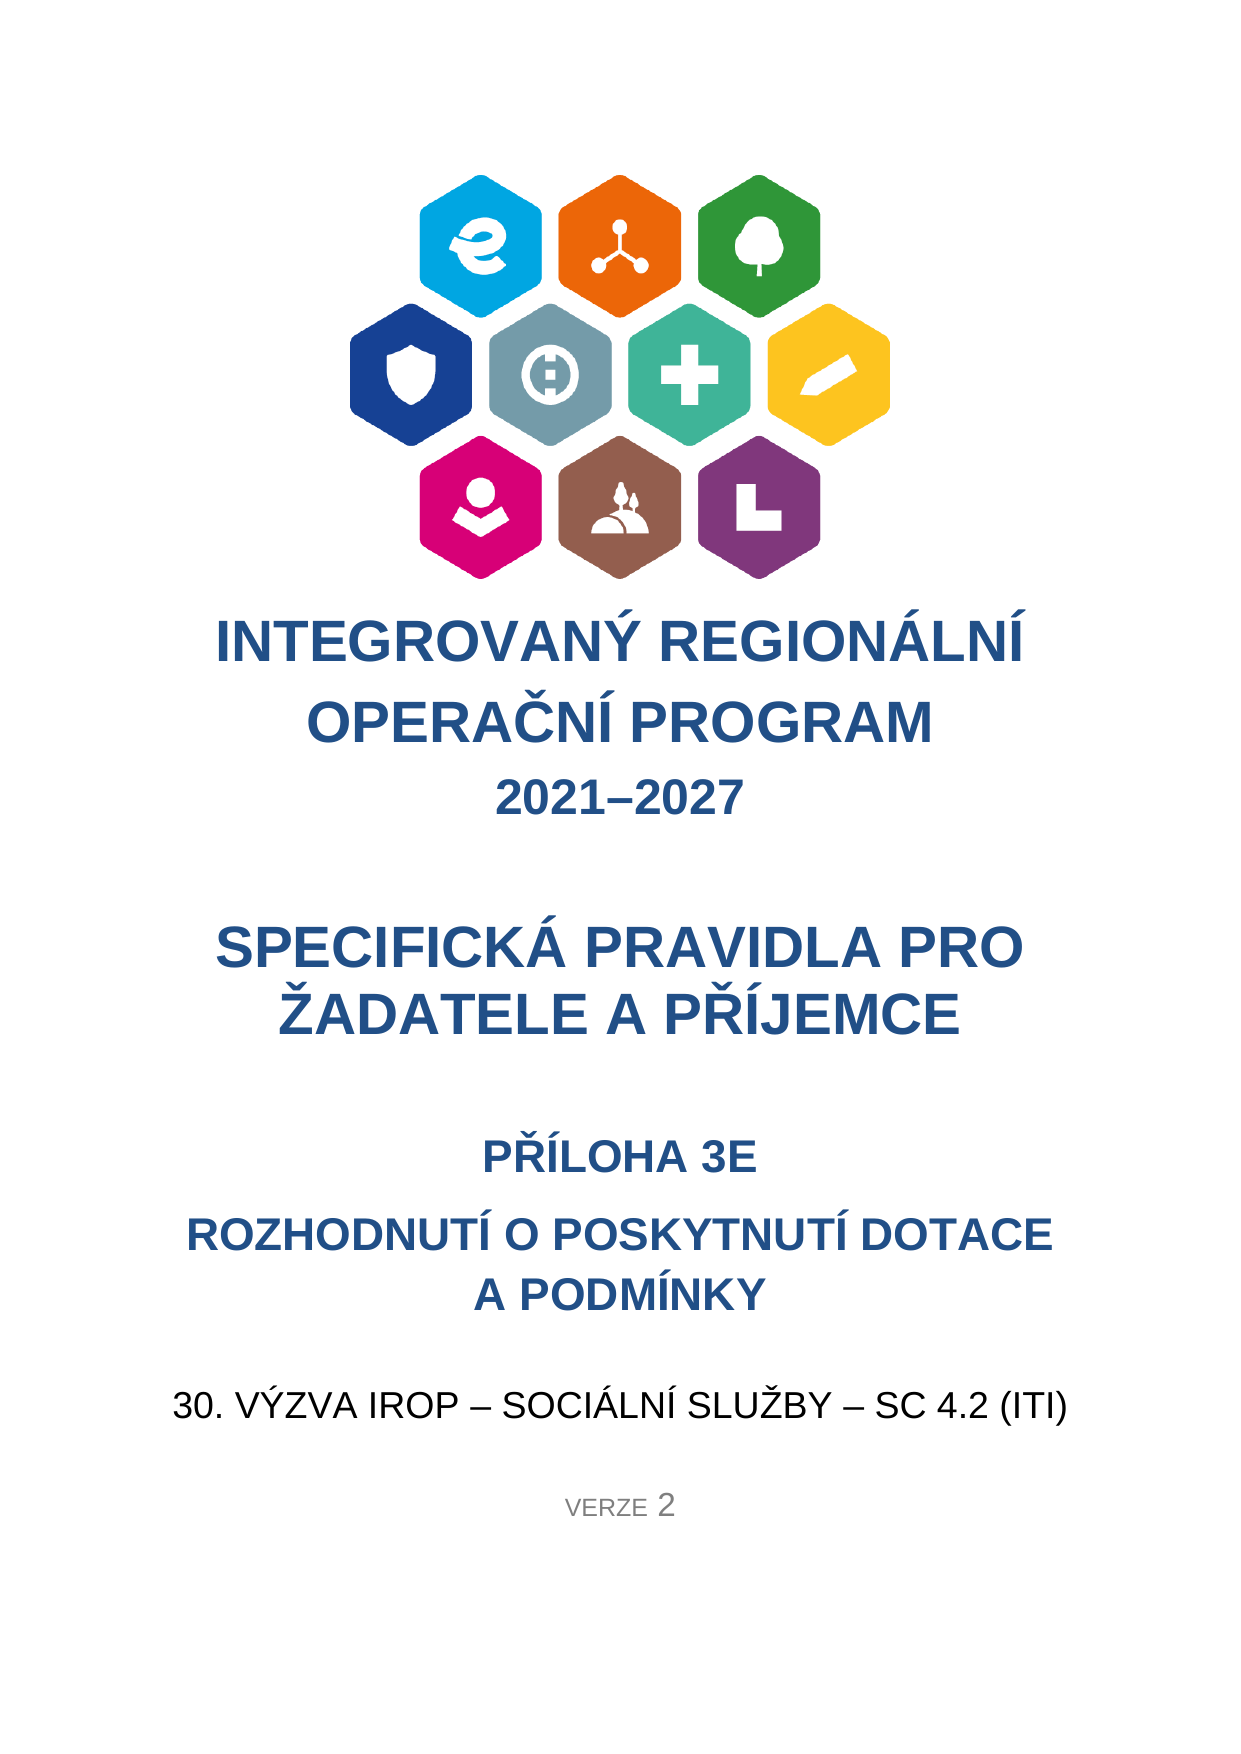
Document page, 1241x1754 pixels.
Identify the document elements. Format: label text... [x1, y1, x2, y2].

text Rozhodnutí o poskytnutí dotace A Podmínky [148, 1207, 1092, 1320]
picture [323, 158, 916, 607]
text PŘÍLOHA 3E [148, 1129, 1092, 1182]
text VERZE 2 [148, 1485, 1092, 1523]
text 30. výzva irop – Sociální služby – SC 4.2 (ITI) [148, 1383, 1092, 1427]
text 2021–2027 [148, 768, 1092, 825]
text SPECIFICKÁ PRAVIDLA PRO ŽADATELE A PŘÍJEMCE [148, 913, 1092, 1047]
